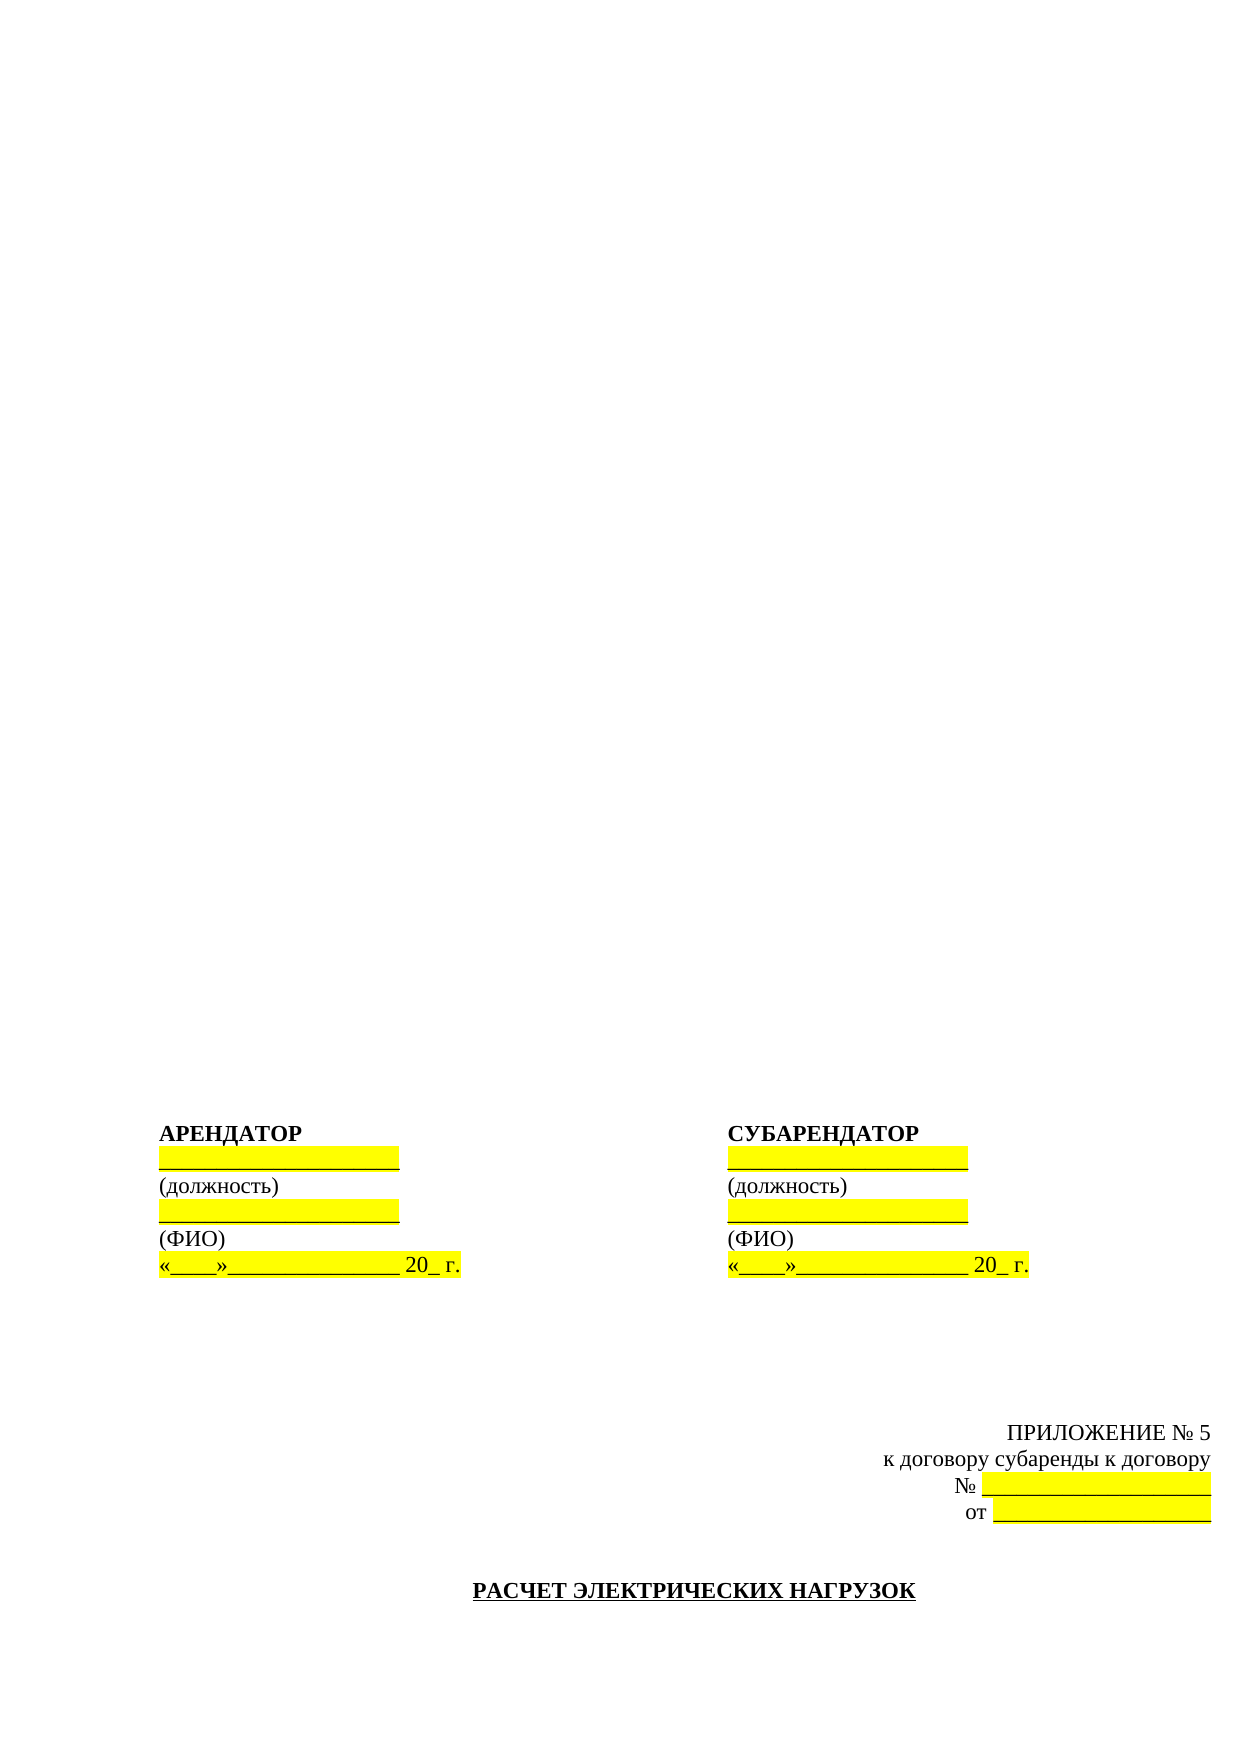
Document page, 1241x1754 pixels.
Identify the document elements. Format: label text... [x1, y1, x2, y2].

table_header СУБАРЕНДАТОР _____________________ (должность) _____________________ (ФИО) «____»_______________ 20_ г. [716, 1120, 1166, 1306]
text ПРИЛОЖЕНИЕ № 5 [177, 1419, 1211, 1445]
text РАСЧЕТ ЭЛЕКТРИЧЕСКИХ НАГРУЗОК [177, 1577, 1211, 1603]
text № ____________________ [177, 1472, 982, 1498]
text от ___________________ [177, 1498, 993, 1524]
text к договору субаренды к договору [177, 1445, 1211, 1472]
table_header АРЕНДАТОР _____________________ (должность) _____________________ (ФИО) «____»_______________ 20_ г. [148, 1120, 716, 1306]
